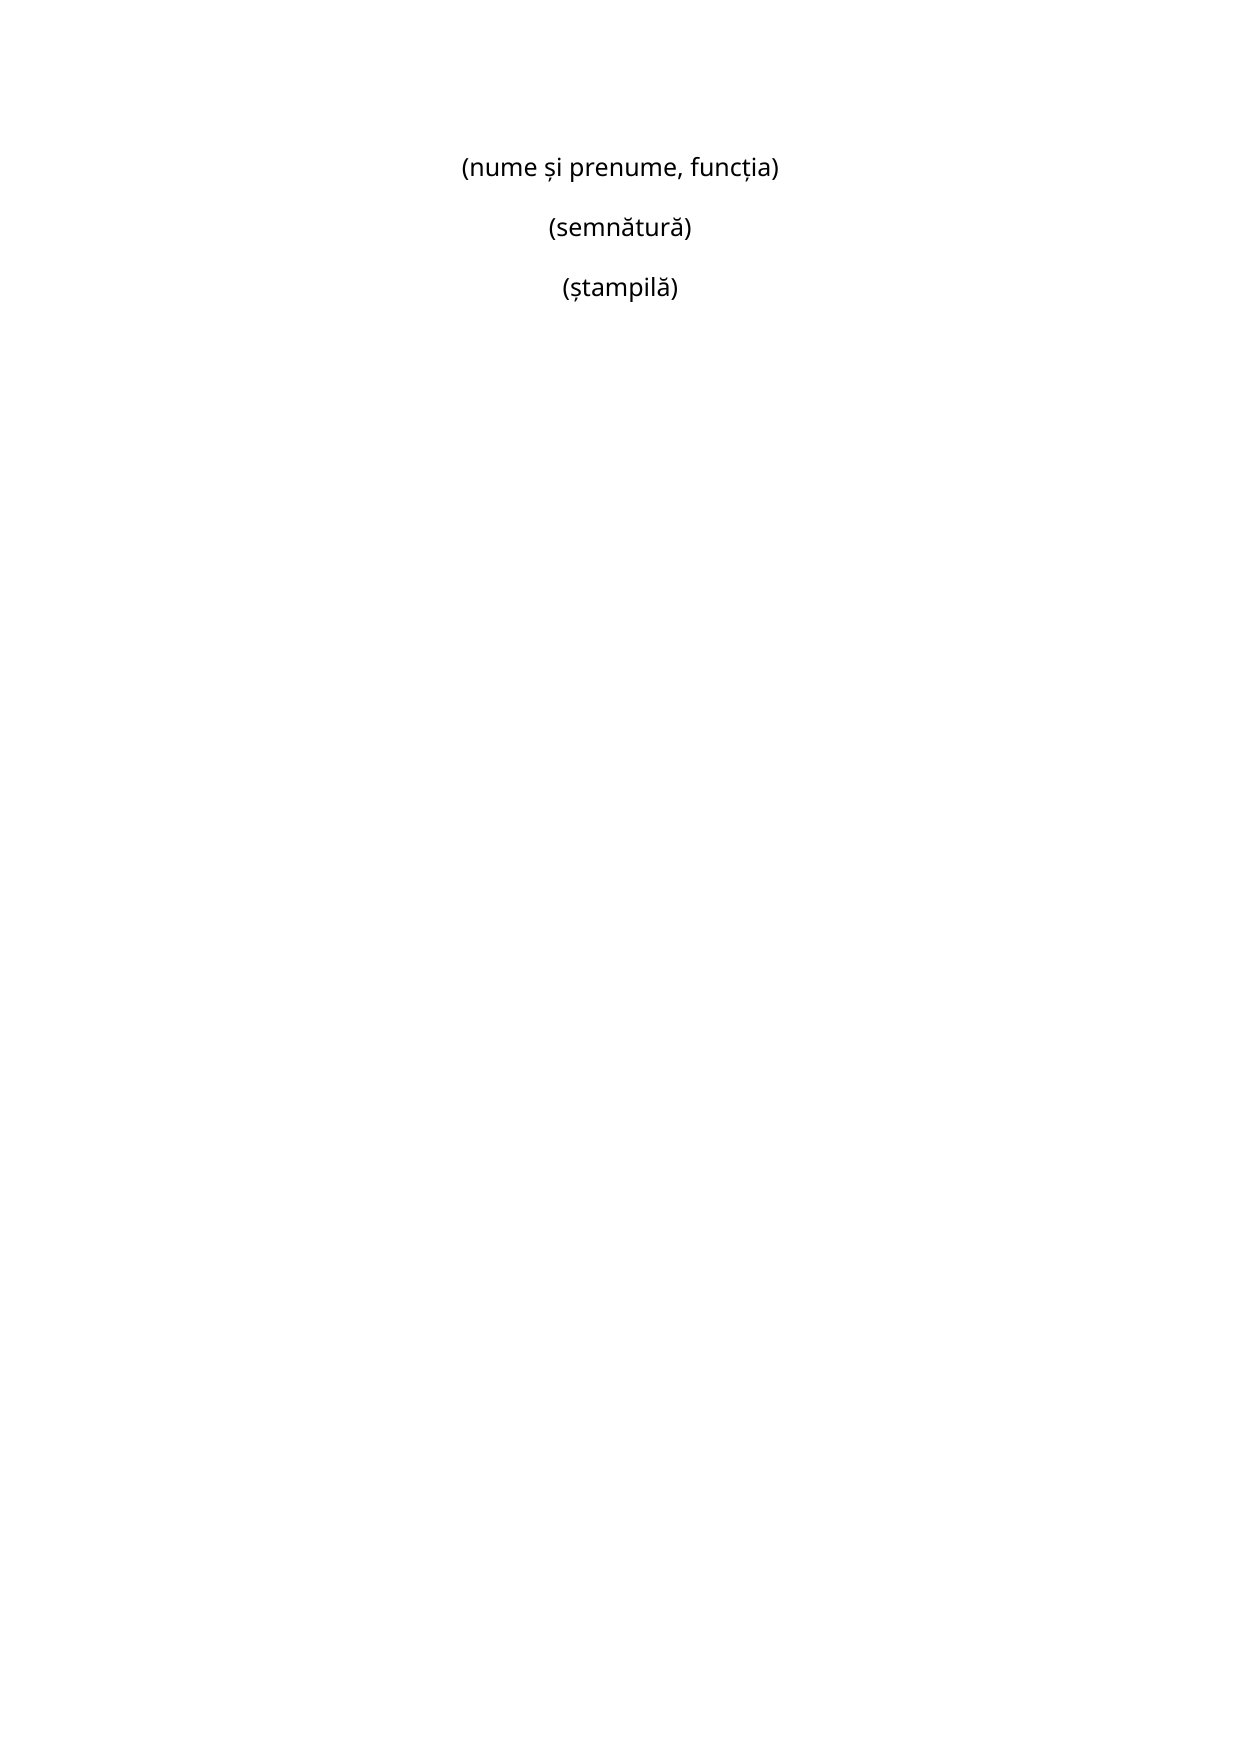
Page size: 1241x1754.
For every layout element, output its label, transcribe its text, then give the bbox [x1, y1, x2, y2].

text (ștampilă) [150, 270, 1090, 304]
text (semnătură) [150, 210, 1090, 244]
text (nume și prenume, funcția) [150, 150, 1090, 184]
